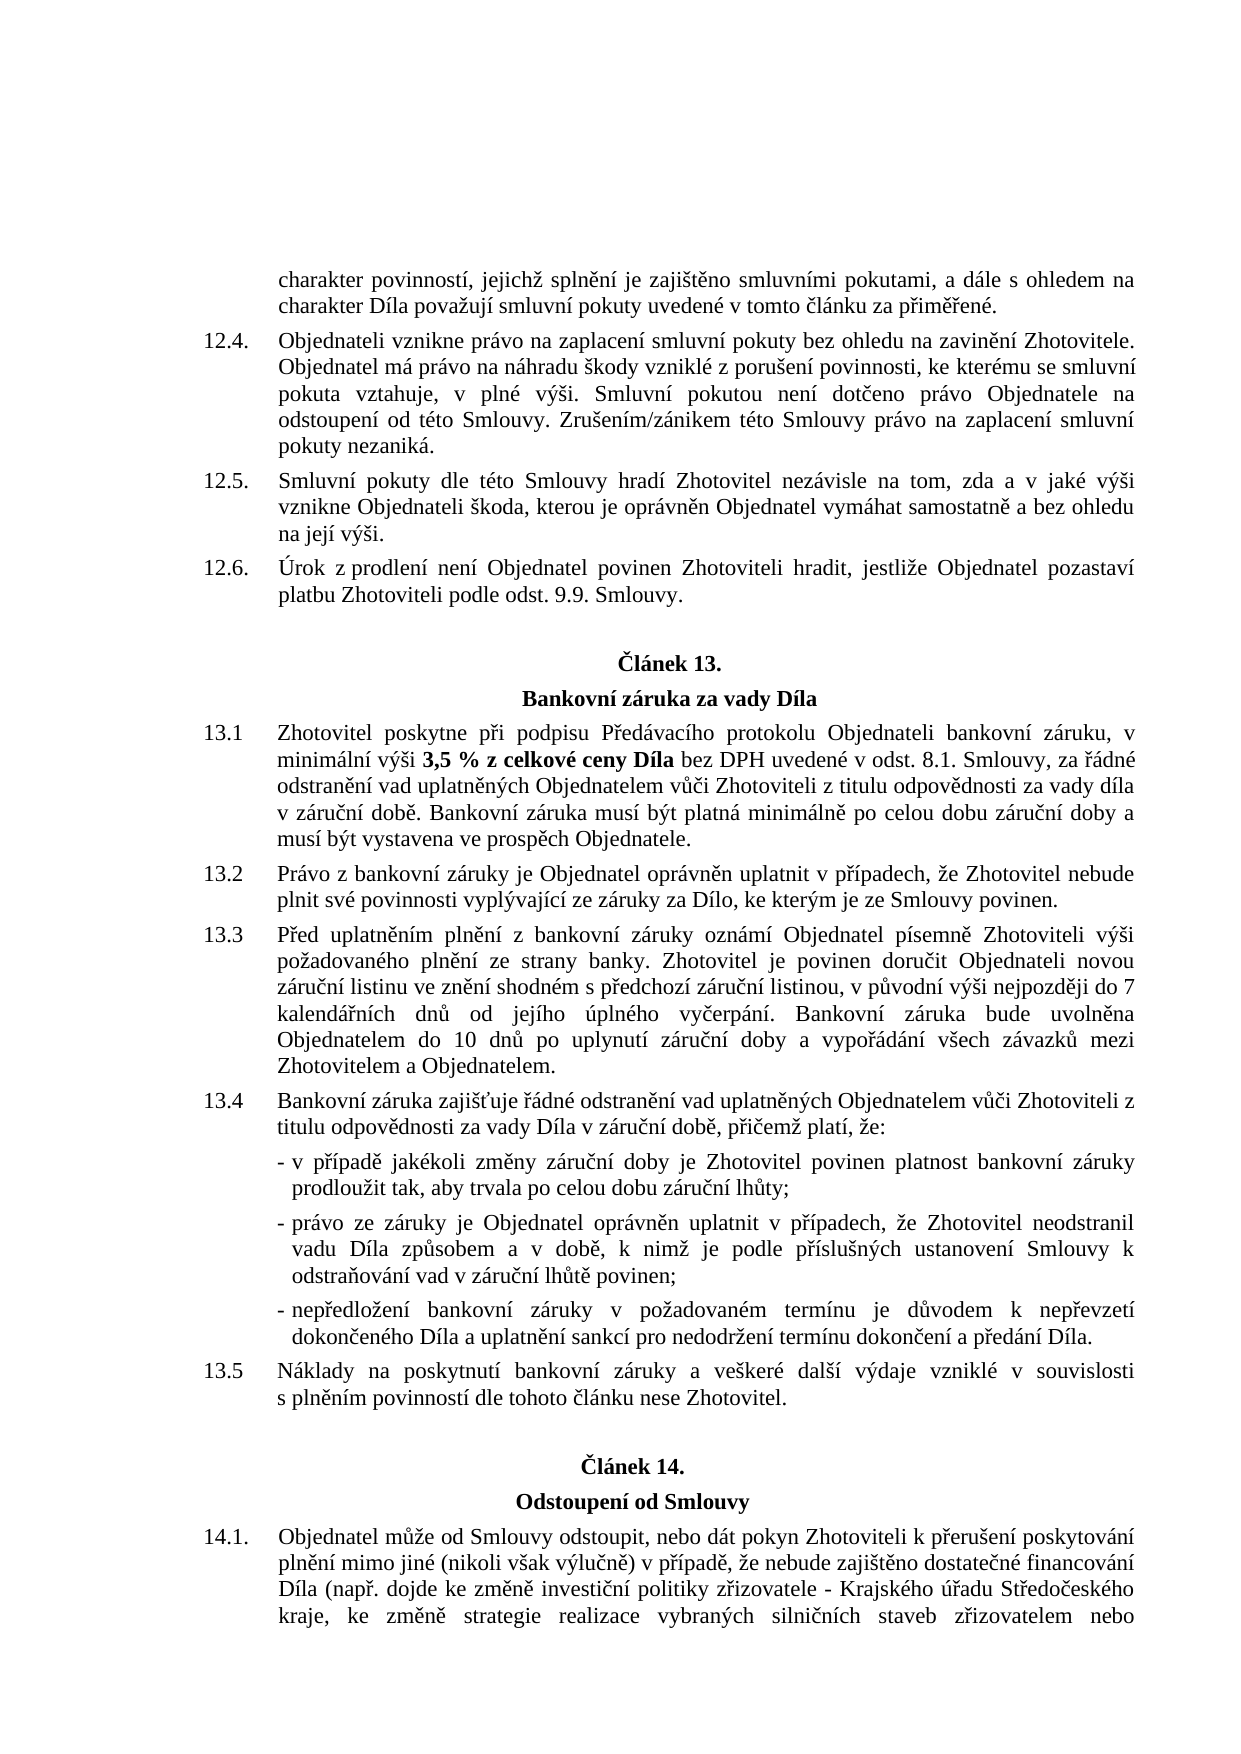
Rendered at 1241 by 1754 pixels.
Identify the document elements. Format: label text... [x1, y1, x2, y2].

list Náklady na poskytnutí bankovní záruky a veškeré další výdaje vzniklé v souvislosti s plněním povinností dle tohoto článku nese Zhotovitel. [203, 1358, 1136, 1410]
text Objednateli vznikne právo na zaplacení smluvní pokuty bez ohledu na zavinění Zhotovitele. Objednatel má právo na náhradu škody vzniklé z porušení povinnosti, ke kterému se smluvní pokuta vztahuje, v plné výši. Smluvní pokutou není dotčeno právo Objednatele na odstoupení od této Smlouvy. Zrušením/zánikem této Smlouvy právo na zaplacení smluvní pokuty nezaniká. [203, 327, 1136, 459]
list právo ze záruky je Objednatel oprávněn uplatnit v případech, že Zhotovitel neodstranil vadu Díla způsobem a v době, k nimž je podle příslušných ustanovení Smlouvy k odstraňování vad v záruční lhůtě povinen; [277, 1209, 1136, 1288]
list Zhotovitel poskytne při podpisu Předávacího protokolu Objednateli bankovní záruku, v minimální výši 3,5 % z celkové ceny Díla bez DPH uvedené v odst. 8.1. Smlouvy, za řádné odstranění vad uplatněných Objednatelem vůči Zhotoviteli z titulu odpovědnosti za vady díla v záruční době. Bankovní záruka musí být platná minimálně po celou dobu záruční doby a musí být vystavena ve prospěch Objednatele. [203, 719, 1136, 851]
text Smluvní pokuty dle této Smlouvy hradí Zhotovitel nezávisle na tom, zda a v jaké výši vznikne Objednateli škoda, kterou je oprávněn Objednatel vymáhat samostatně a bez ohledu na její výši. [203, 467, 1136, 546]
list v případě jakékoli změny záruční doby je Zhotovitel povinen platnost bankovní záruky prodloužit tak, aby trvala po celou dobu záruční lhůty; [277, 1148, 1136, 1201]
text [203, 266, 1136, 318]
list Bankovní záruka za vady Díla [203, 685, 1136, 711]
list Před uplatněním plnění z bankovní záruky oznámí Objednatel písemně Zhotoviteli výši požadovaného plnění ze strany banky. Zhotovitel je povinen doručit Objednateli novou záruční listinu ve znění shodném s předchozí záruční listinou, v původní výši nejpozději do 7 kalendářních dnů od jejího úplného vyčerpání. Bankovní záruka bude uvolněna Objednatelem do 10 dnů po uplynutí záruční doby a vypořádání všech závazků mezi Zhotovitelem a Objednatelem. [203, 921, 1136, 1079]
list Bankovní záruka zajišťuje řádné odstranění vad uplatněných Objednatelem vůči Zhotoviteli z titulu odpovědnosti za vady Díla v záruční době, přičemž platí, že: [203, 1087, 1136, 1140]
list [203, 1523, 1136, 1628]
list Právo z bankovní záruky je Objednatel oprávněn uplatnit v případech, že Zhotovitel nebude plnit své povinnosti vyplývající ze záruky za Dílo, ke kterým je ze Smlouvy povinen. [203, 859, 1136, 912]
text Odstoupení od Smlouvy [129, 1488, 1136, 1514]
list nepředložení bankovní záruky v požadovaném termínu je důvodem k nepřevzetí dokončeného Díla a uplatnění sankcí pro nedodržení termínu dokončení a předání Díla. [277, 1297, 1136, 1349]
text Úrok z prodlení není Objednatel povinen Zhotoviteli hradit, jestliže Objednatel pozastaví platbu Zhotoviteli podle odst. 9.9. Smlouvy. [203, 554, 1136, 607]
